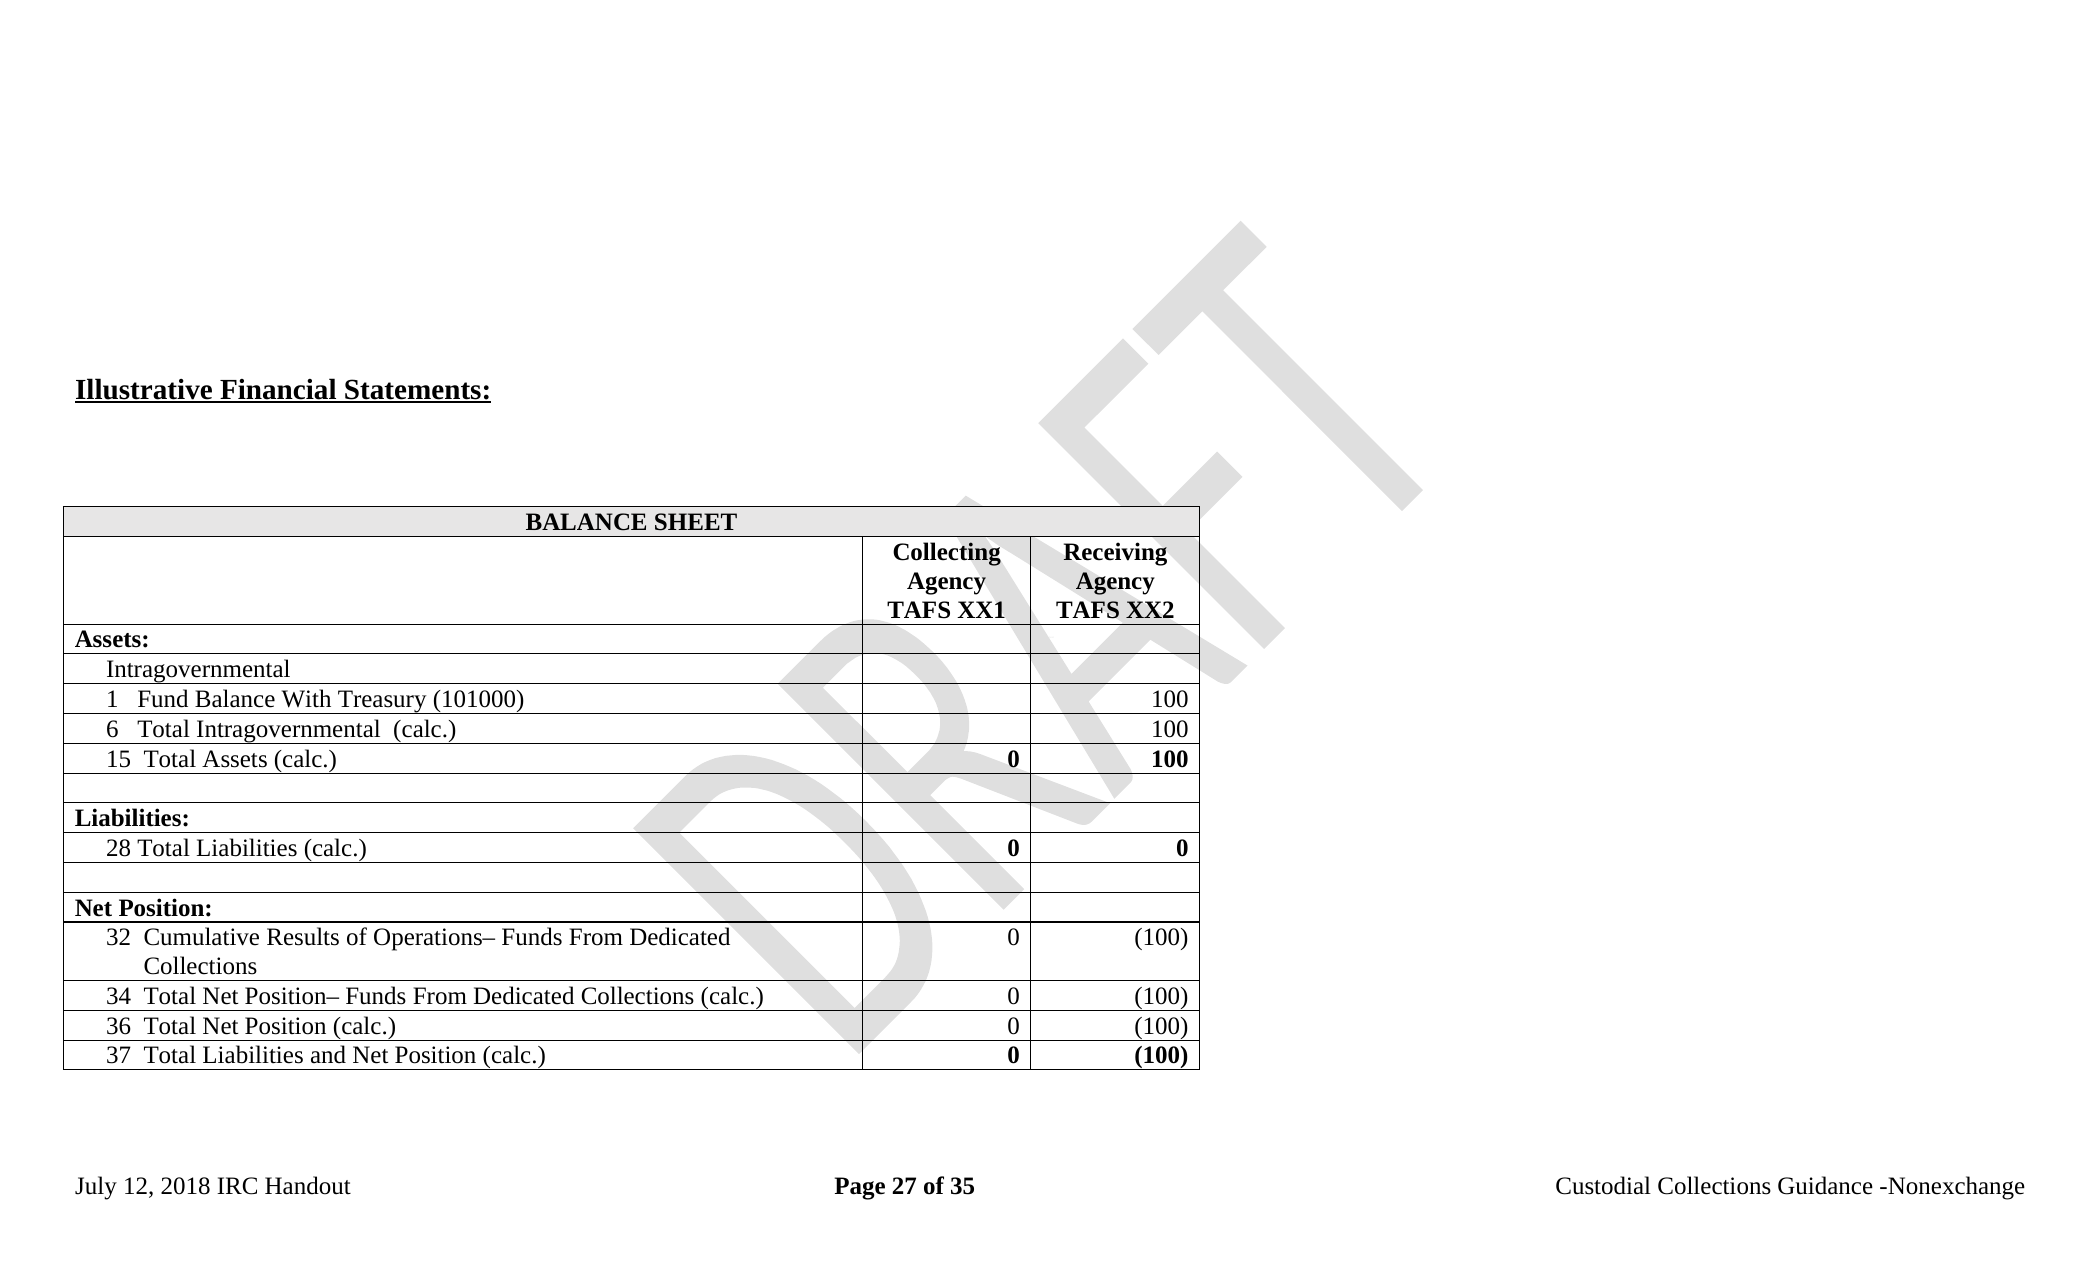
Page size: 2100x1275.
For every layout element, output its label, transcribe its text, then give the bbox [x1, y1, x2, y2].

table_cell 0 [863, 744, 1030, 772]
table_cell 37 Total Liabilities and Net Position (calc.) [64, 1041, 862, 1069]
table_cell Receiving Agency TAFS XX2 [1031, 537, 1199, 623]
table_cell 28 Total Liabilities (calc.) [64, 833, 862, 862]
table_cell 100 [1031, 684, 1199, 713]
table_cell 100 [1031, 714, 1199, 743]
table_cell [863, 625, 1030, 653]
table_cell (100) [1031, 923, 1199, 980]
table_cell 0 [863, 981, 1030, 1010]
table_cell Liabilities: [64, 803, 862, 832]
table_cell [64, 774, 862, 802]
table_cell Collecting Agency TAFS XX1 [863, 537, 1030, 623]
table_cell 0 [863, 923, 1030, 980]
table_cell [863, 684, 1030, 713]
table_cell 36 Total Net Position (calc.) [64, 1011, 862, 1039]
table_cell 15 Total Assets (calc.) [64, 744, 862, 772]
table_cell 0 [863, 1041, 1030, 1069]
table_cell [863, 863, 1030, 892]
table_cell (100) [1031, 1041, 1199, 1069]
table_cell 6 Total Intragovernmental (calc.) [64, 714, 862, 743]
table_cell Net Position: [64, 893, 862, 921]
table_cell 32 Cumulative Results of Operations– Funds From Dedicated Collections [64, 923, 862, 980]
table_cell [863, 714, 1030, 743]
table_cell [1031, 625, 1199, 653]
table_cell 0 [863, 833, 1030, 862]
table_cell [64, 537, 862, 623]
table_cell (100) [1031, 981, 1199, 1010]
table_cell [863, 654, 1030, 683]
table_cell [1031, 863, 1199, 892]
table_cell [64, 863, 862, 892]
table_cell Intragovernmental [64, 654, 862, 683]
table_cell Assets: [64, 625, 862, 653]
table_cell 0 [863, 1011, 1030, 1039]
table_cell 1 Fund Balance With Treasury (101000) [64, 684, 862, 713]
table_cell 0 [1031, 833, 1199, 862]
table_cell [1031, 654, 1199, 683]
table_header BALANCE SHEET [64, 507, 1199, 536]
table_cell (100) [1031, 1011, 1199, 1039]
table_cell [1031, 774, 1199, 802]
table_cell [1031, 803, 1199, 832]
table_cell [863, 803, 1030, 832]
table_cell [1031, 893, 1199, 921]
text Illustrative Financial Statements: [75, 372, 2025, 406]
table_cell [863, 774, 1030, 802]
table_cell [863, 893, 1030, 921]
table_cell 34 Total Net Position– Funds From Dedicated Collections (calc.) [64, 981, 862, 1010]
table_cell 100 [1031, 744, 1199, 772]
